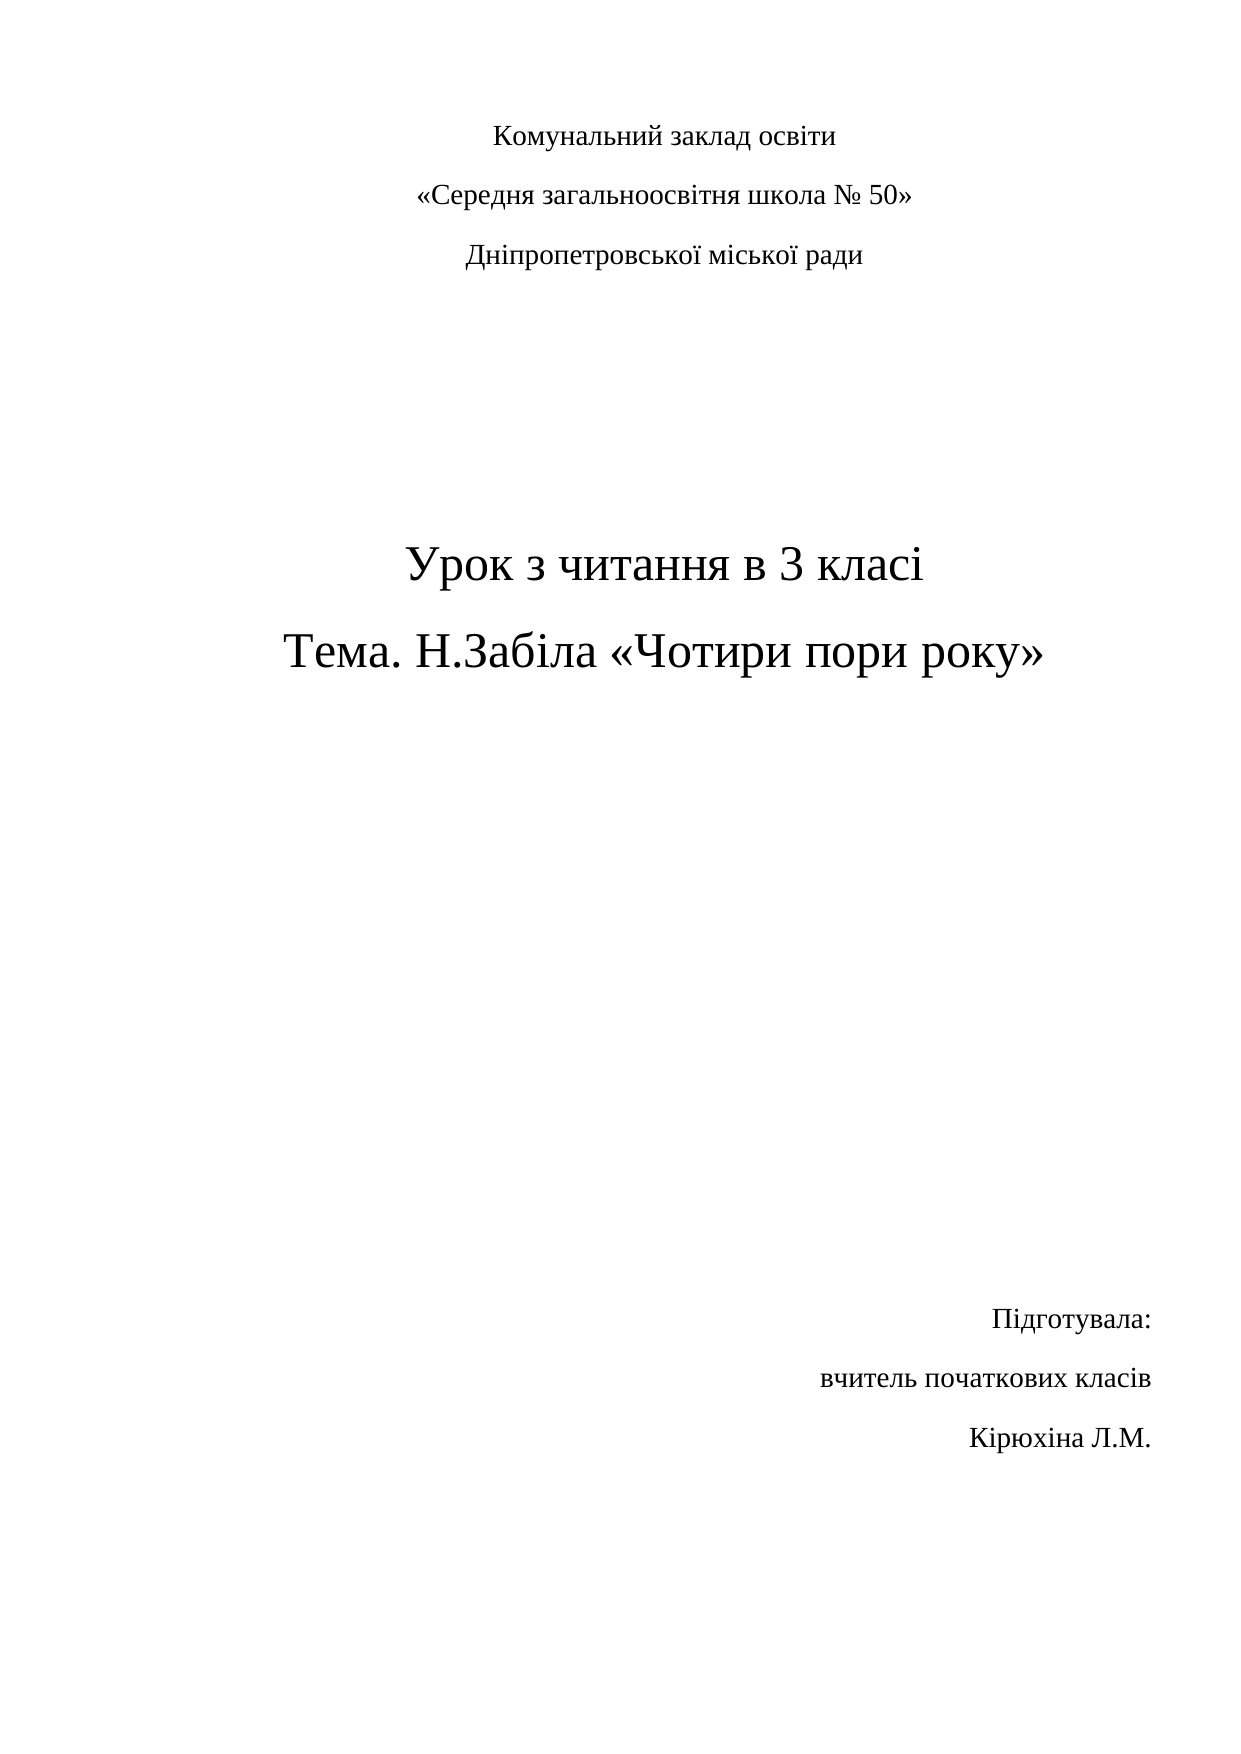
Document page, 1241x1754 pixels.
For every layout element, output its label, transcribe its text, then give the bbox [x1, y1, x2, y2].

text Урок з читання в 3 класі [177, 534, 1152, 591]
text вчитель початкових класів [177, 1361, 1152, 1394]
text Комунальний заклад освіти [177, 118, 1152, 152]
text Підготувала: [177, 1301, 1152, 1335]
text Кірюхіна Л.М. [177, 1420, 1152, 1453]
text Дніпропетровської міської ради [177, 237, 1152, 270]
text Тема. Н.Забіла «Чотири пори року» [177, 621, 1152, 678]
text «Середня загальноосвітня школа № 50» [177, 177, 1152, 211]
